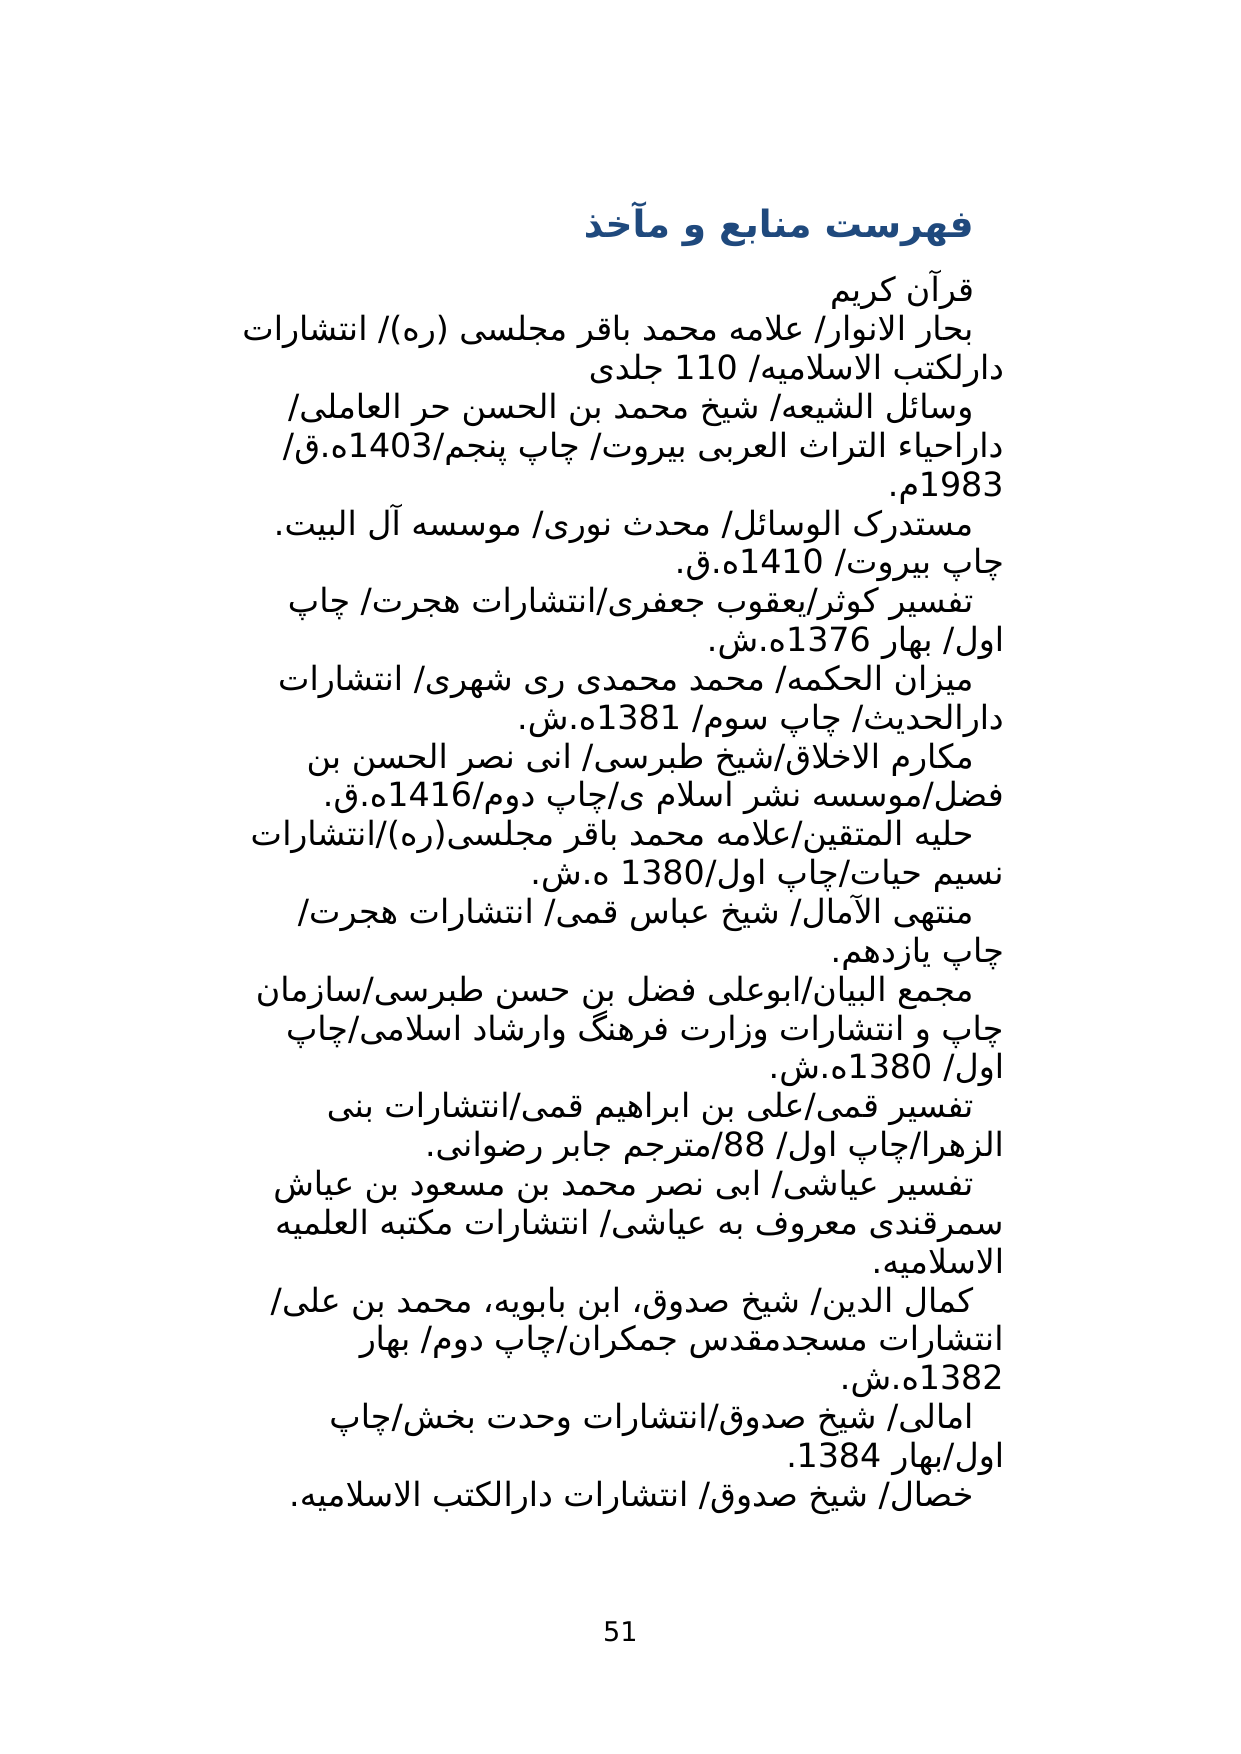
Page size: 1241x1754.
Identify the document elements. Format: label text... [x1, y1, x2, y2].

text میزان الحکمه/ محمد محمدی ری شهری/ انتشارات دارالحدیث/ چاپ سوم/ 1381ه.ش. [236, 659, 1004, 737]
text مستدرک الوسائل/ محدث نوری/ موسسه آل البیت. چاپ بیروت/ 1410ه.ق. [236, 504, 1004, 582]
text خصال/ شیخ صدوق/ انتشارات دارالکتب الاسلامیه. [236, 1475, 1004, 1514]
text کمال الدین/ شیخ صدوق، ابن بابویه، محمد بن علی/ انتشارات مسجدمقدس جمکران/چاپ دوم/ بهار 1382ه.ش. [236, 1281, 1004, 1398]
text قرآن کریم [236, 271, 1004, 310]
text حلیه المتقین/علامه محمد باقر مجلسی(ره)/انتشارات نسیم حیات/چاپ اول/1380 ه.ش. [236, 815, 1004, 892]
text وسائل الشیعه/ شیخ محمد بن الحسن حر العاملی/ داراحیاء التراث العربی بیروت/ چاپ پنجم/1403ه.ق/1983م. [236, 387, 1004, 504]
subtitle فهرست منابع و مآخذ [236, 202, 1004, 246]
text تفسیر کوثر/یعقوب جعفری/انتشارات هجرت/ چاپ اول/ بهار 1376ه.ش. [236, 582, 1004, 659]
text مجمع البیان/ابوعلی فضل بن حسن طبرسی/سازمان چاپ و انتشارات وزارت فرهنگ وارشاد اسلامی/چاپ اول/ 1380ه.ش. [236, 970, 1004, 1087]
text تفسیر قمی/علی بن ابراهیم قمی/انتشارات بنی الزهرا/چاپ اول/ 88/مترجم جابر رضوانی. [236, 1087, 1004, 1164]
text منتهی الآمال/ شیخ عباس قمی/ انتشارات هجرت/ چاپ یازدهم. [236, 892, 1004, 970]
text تفسیر عیاشی/ ابی نصر محمد بن مسعود بن عیاش سمرقندی معروف به عیاشی/ انتشارات مکتبه العلمیه الاسلامیه. [236, 1164, 1004, 1281]
text بحار الانوار/ علامه محمد باقر مجلسی (ره)/ انتشارات دارلکتب الاسلامیه/ 110 جلدی [236, 310, 1004, 387]
text امالی/ شیخ صدوق/انتشارات وحدت بخش/چاپ اول/بهار 1384. [236, 1398, 1004, 1475]
text مکارم الاخلاق/شیخ طبرسی/ انی نصر الحسن بن فضل/موسسه نشر اسلام ی/چاپ دوم/1416ه.ق. [236, 737, 1004, 815]
